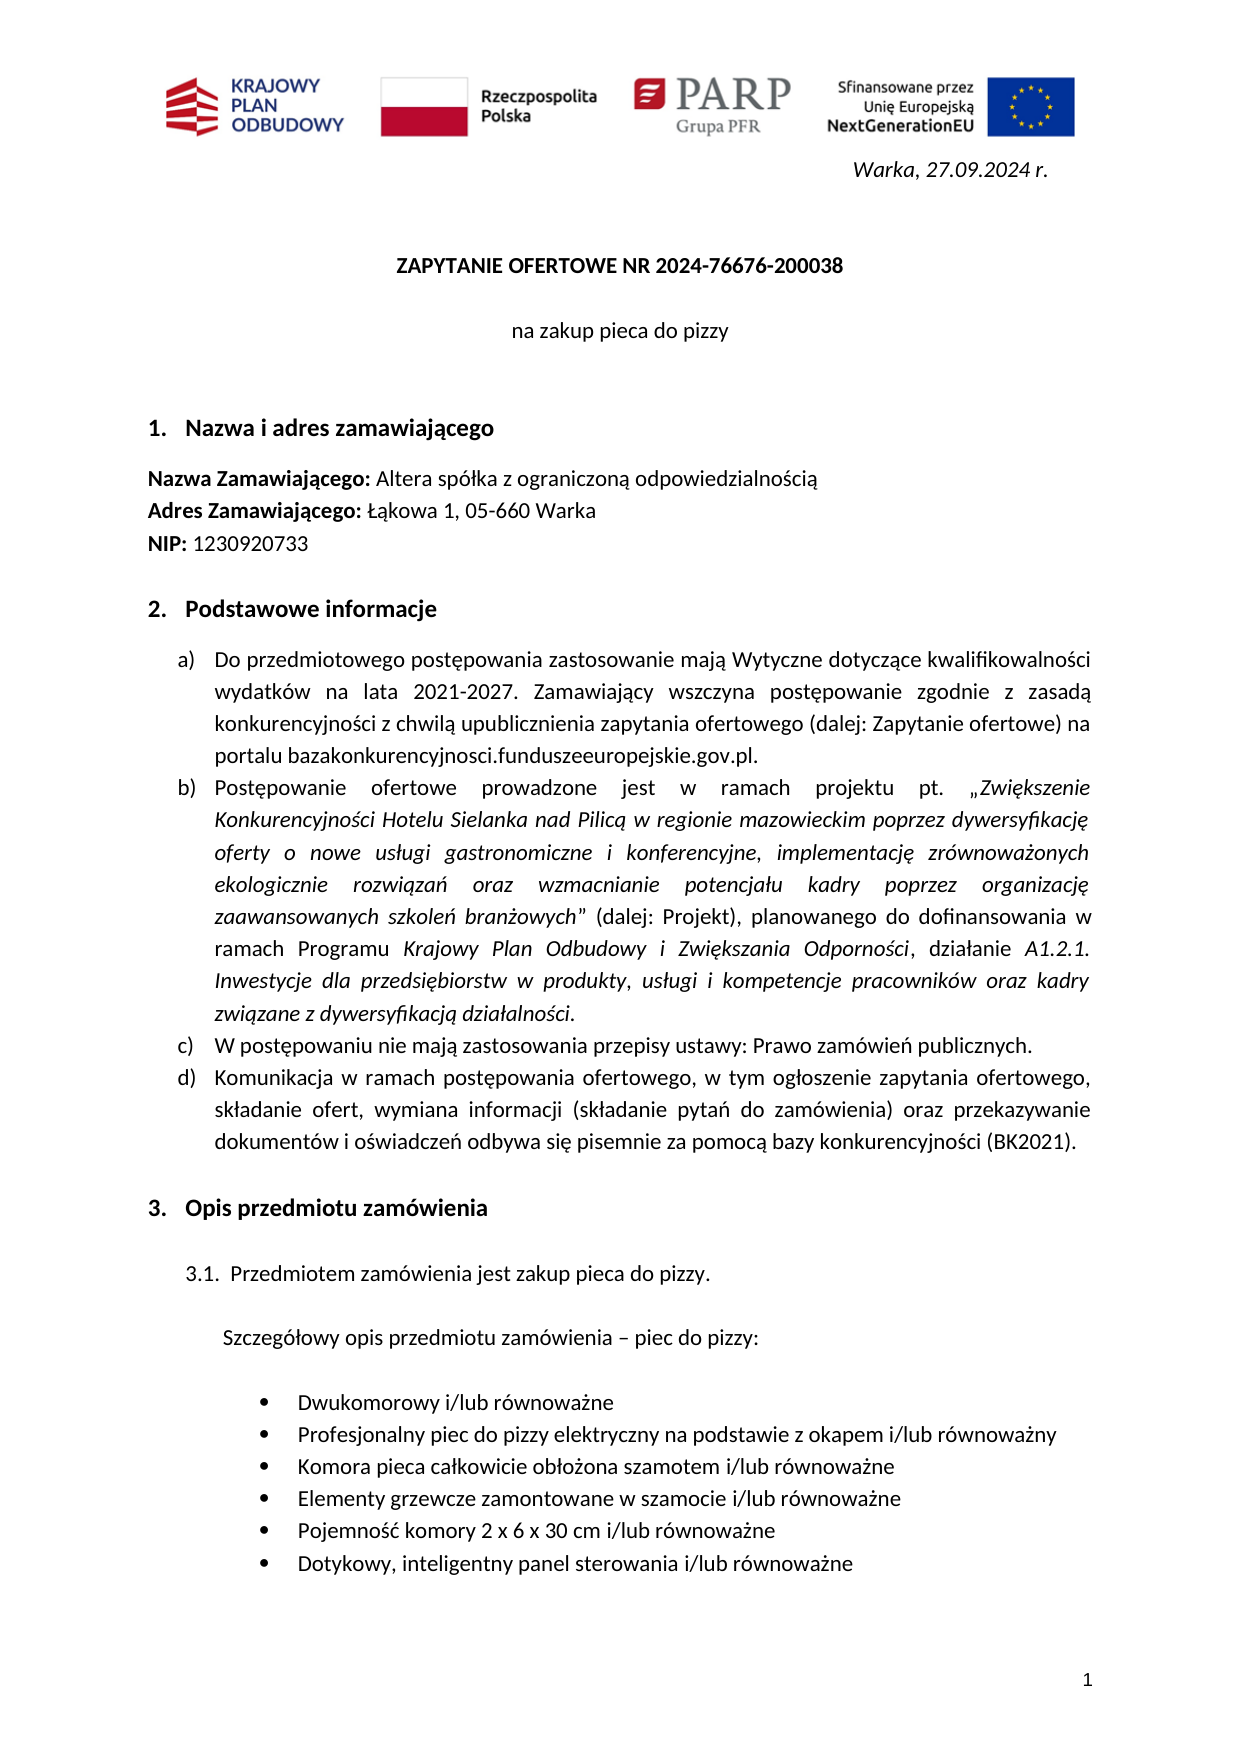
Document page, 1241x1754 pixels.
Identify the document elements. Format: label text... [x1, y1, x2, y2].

text na zakup pieca do pizzy [148, 316, 1093, 344]
text ZAPYTANIE OFERTOWE NR 2024-76676-200038 [148, 252, 1093, 280]
text NIP: 1230920733 [148, 529, 1093, 557]
list Dwukomorowy i/lub równoważne [260, 1388, 1093, 1416]
text Nazwa Zamawiającego: Altera spółka z ograniczoną odpowiedzialnością [148, 464, 1093, 492]
text Warka, 27.09.2024 r. [811, 156, 1093, 183]
list Profesjonalny piec do pizzy elektryczny na podstawie z okapem i/lub równoważny [260, 1420, 1093, 1448]
picture [147, 59, 1093, 156]
list Przedmiotem zamówienia jest zakup pieca do pizzy. [185, 1259, 1093, 1287]
text Szczegółowy opis przedmiotu zamówienia – piec do pizzy: [223, 1323, 1093, 1351]
list Komora pieca całkowicie obłożona szamotem i/lub równoważne [260, 1452, 1093, 1480]
list Opis przedmiotu zamówienia [148, 1192, 1093, 1222]
list Dotykowy, inteligentny panel sterowania i/lub równoważne [260, 1549, 1093, 1577]
list W postępowaniu nie mają zastosowania przepisy ustawy: Prawo zamówień publicznych. [177, 1031, 1093, 1059]
list Podstawowe informacje [148, 593, 1093, 623]
list Komunikacja w ramach postępowania ofertowego, w tym ogłoszenie zapytania ofertowego, składanie ofert, wymiana informacji (składanie pytań do zamówienia) oraz przekazywanie dokumentów i oświadczeń odbywa się pisemnie za pomocą bazy konkurencyjności (BK2021). [177, 1063, 1093, 1156]
list Pojemność komory 2 x 6 x 30 cm i/lub równoważne [260, 1517, 1093, 1544]
list Elementy grzewcze zamontowane w szamocie i/lub równoważne [260, 1484, 1093, 1512]
list Postępowanie ofertowe prowadzone jest w ramach projektu pt. „Zwiększenie Konkurencyjności Hotelu Sielanka nad Pilicą w regionie mazowieckim poprzez dywersyfikację oferty o nowe usługi gastronomiczne i konferencyjne, implementację zrównoważonych ekologicznie rozwiązań oraz wzmacnianie potencjału kadry poprzez organizację zaawansowanych szkoleń branżowych” (dalej: Projekt), planowanego do dofinansowania w ramach Programu Krajowy Plan Odbudowy i Zwiększania Odporności, działanie A1.2.1. Inwestycje dla przedsiębiorstw w produkty, usługi i kompetencje pracowników oraz kadry związane z dywersyfikacją działalności. [177, 773, 1093, 1027]
text Adres Zamawiającego: Łąkowa 1, 05-660 Warka [148, 496, 1093, 524]
list Do przedmiotowego postępowania zastosowanie mają Wytyczne dotyczące kwalifikowalności wydatków na lata 2021-2027. Zamawiający wszczyna postępowanie zgodnie z zasadą konkurencyjności z chwilą upublicznienia zapytania ofertowego (dalej: Zapytanie ofertowe) na portalu bazakonkurencyjnosci.funduszeeuropejskie.gov.pl. [177, 645, 1093, 769]
list Nazwa i adres zamawiającego [148, 413, 1093, 443]
